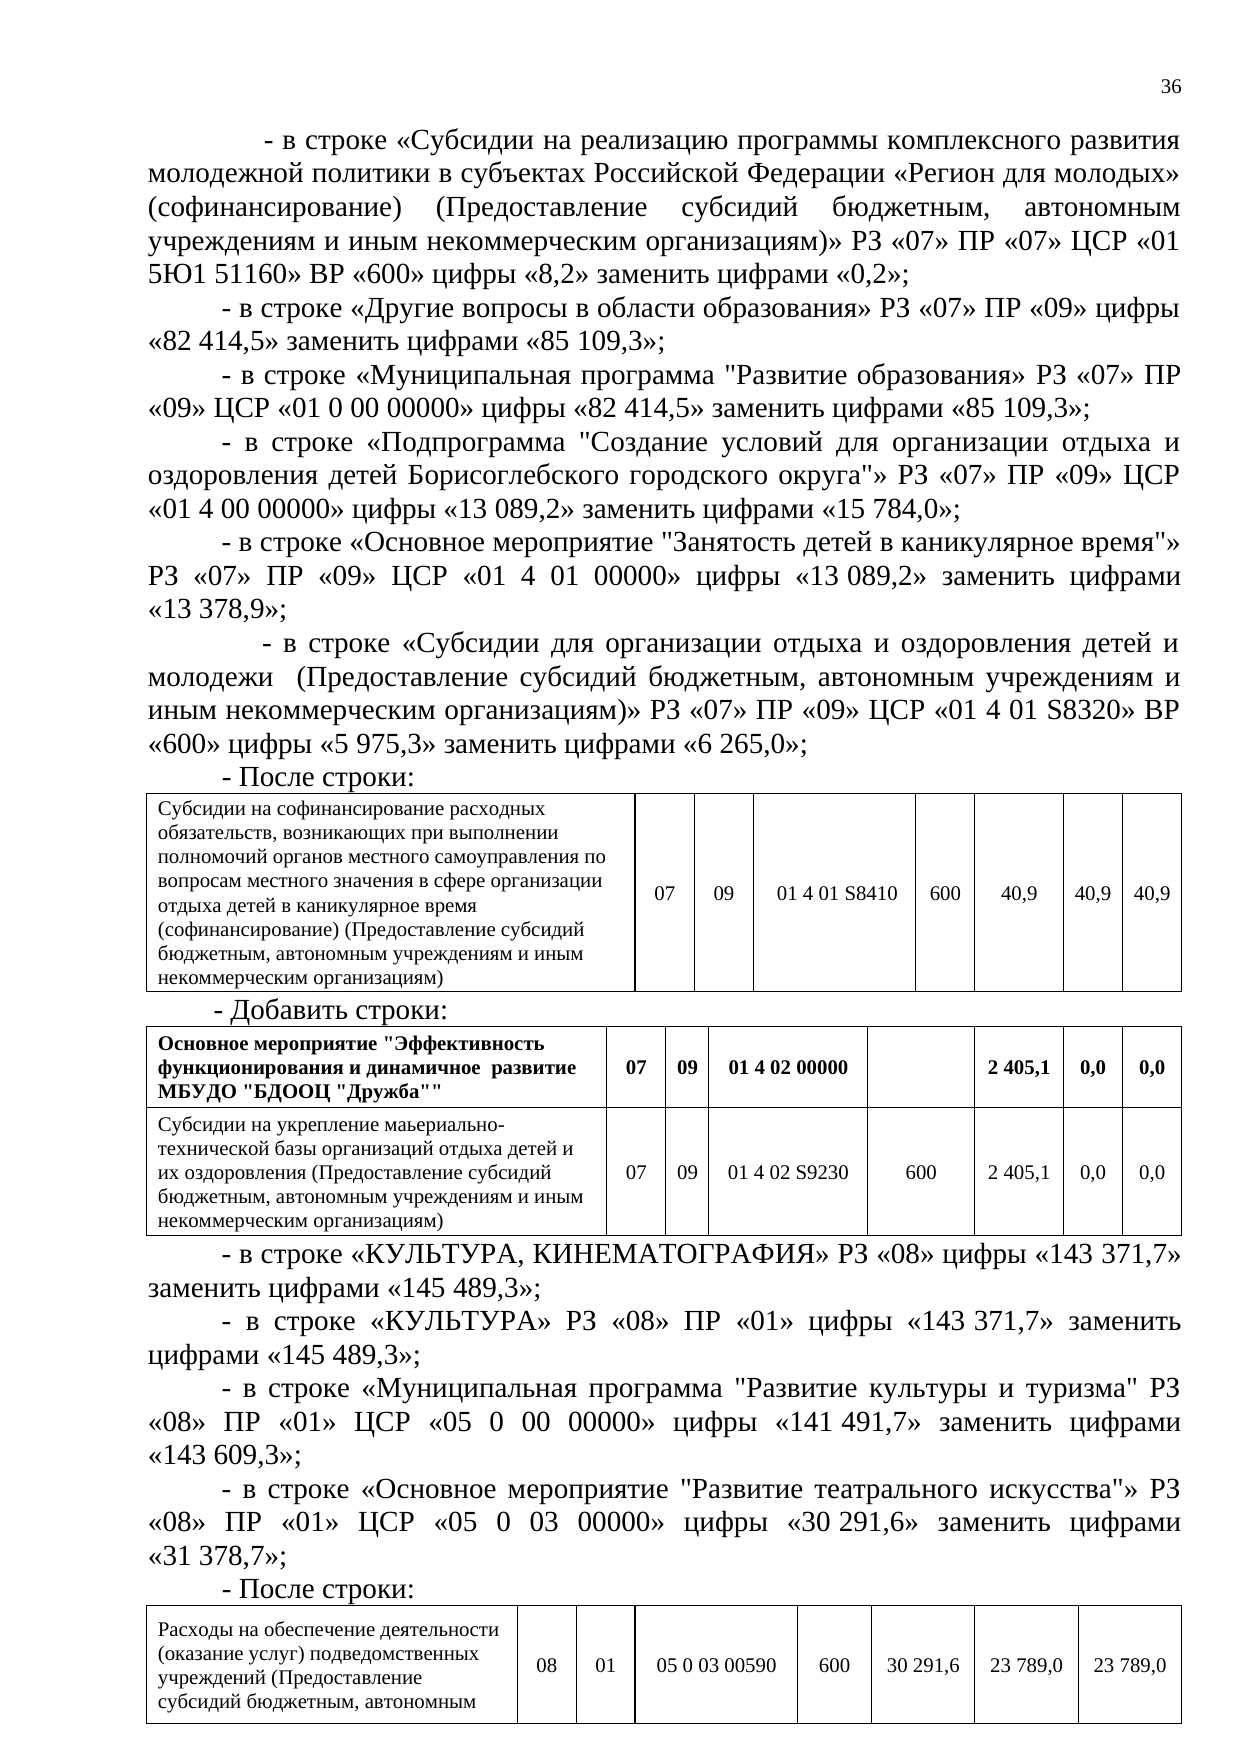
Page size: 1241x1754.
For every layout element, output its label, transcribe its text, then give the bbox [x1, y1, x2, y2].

text - в строке «Другие вопросы в области образования» РЗ «07» ПР «09» цифры «82 414,5» заменить цифрами «85 109,3»; [148, 290, 1181, 357]
table_header 01 4 01 S8410 [754, 794, 915, 991]
table_header 2 405,1 [975, 1027, 1063, 1107]
text - После строки: [148, 1572, 1181, 1605]
table_header 01 4 02 00000 [709, 1027, 867, 1107]
text - в строке «Муниципальная программа "Развитие культуры и туризма" РЗ «08» ПР «01» ЦСР «05 0 00 00000» цифры «141 491,7» заменить цифрами «143 609,3»; [148, 1370, 1181, 1471]
text - Добавить строки: [148, 992, 1181, 1026]
text - После строки: [148, 759, 1181, 793]
table_header Основное мероприятие "Эффективность функционирования и динамичное развитие МБУДО "БДООЦ "Дружба"" [147, 1027, 606, 1107]
table_header 40,9 [1064, 794, 1122, 991]
text - в строке «Субсидии для организации отдыха и оздоровления детей и молодежи (Предоставление субсидий бюджетным, автономным учреждениям и иным некоммерческим организациям)» РЗ «07» ПР «09» ЦСР «01 4 01 S8320» ВР «600» цифры «5 975,3» заменить цифрами «6 265,0»; [148, 625, 1181, 759]
table_header [868, 1027, 974, 1107]
table_cell 2 405,1 [975, 1108, 1063, 1235]
text - в строке «Субсидии на реализацию программы комплексного развития молодежной политики в субъектах Российской Федерации «Регион для молодых» (софинансирование) (Предоставление субсидий бюджетным, автономным учреждениям и иным некоммерческим организациям)» РЗ «07» ПР «07» ЦСР «01 5Ю1 51160» ВР «600» цифры «8,2» заменить цифрами «0,2»; [148, 122, 1181, 290]
table_header 07 [607, 1027, 665, 1107]
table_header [147, 1606, 517, 1723]
table_header 09 [666, 1027, 708, 1107]
text - в строке «Муниципальная программа "Развитие образования» РЗ «07» ПР «09» ЦСР «01 0 00 00000» цифры «82 414,5» заменить цифрами «85 109,3»; [148, 357, 1181, 424]
table_header 23 789,0 [975, 1606, 1078, 1723]
table_header 23 789,0 [1079, 1606, 1181, 1723]
table_header 40,9 [1123, 794, 1181, 991]
table_cell 0,0 [1123, 1108, 1181, 1235]
table_header 0,0 [1123, 1027, 1181, 1107]
text - в строке «Подпрограмма "Создание условий для организации отдыха и оздоровления детей Борисоглебского городского округа"» РЗ «07» ПР «09» ЦСР «01 4 00 00000» цифры «13 089,2» заменить цифрами «15 784,0»; [148, 424, 1181, 524]
table_header 01 [577, 1606, 634, 1723]
text - в строке «Основное мероприятие "Развитие театрального искусства"» РЗ «08» ПР «01» ЦСР «05 0 03 00000» цифры «30 291,6» заменить цифрами «31 378,7»; [148, 1471, 1181, 1572]
table_header 08 [518, 1606, 576, 1723]
table_cell 09 [666, 1108, 708, 1235]
table_cell 01 4 02 S9230 [709, 1108, 867, 1235]
table_header 05 0 03 00590 [636, 1606, 797, 1723]
text - в строке «КУЛЬТУРА» РЗ «08» ПР «01» цифры «143 371,7» заменить цифрами «145 489,3»; [148, 1303, 1181, 1370]
table_header Субсидии на софинансирование расходных обязательств, возникающих при выполнении полномочий органов местного самоуправления по вопросам местного значения в сфере организации отдыха детей в каникулярное время (софинансирование) (Предоставление субсидий бюджетным, автономным учреждениям и иным некоммерческим организациям) [147, 794, 634, 991]
table_header 30 291,6 [872, 1606, 974, 1723]
text - в строке «КУЛЬТУРА, КИНЕМАТОГРАФИЯ» РЗ «08» цифры «143 371,7» заменить цифрами «145 489,3»; [148, 1236, 1181, 1303]
table_header 40,9 [975, 794, 1063, 991]
table_header 600 [798, 1606, 871, 1723]
table_cell Субсидии на укрепление маьериально-технической базы организаций отдыха детей и их оздоровления (Предоставление субсидий бюджетным, автономным учреждениям и иным некоммерческим организациям) [147, 1108, 606, 1235]
table_header 0,0 [1064, 1027, 1122, 1107]
text - в строке «Основное мероприятие "Занятость детей в каникулярное время"» РЗ «07» ПР «09» ЦСР «01 4 01 00000» цифры «13 089,2» заменить цифрами «13 378,9»; [148, 524, 1181, 625]
table_header 07 [636, 794, 694, 991]
table_header 600 [916, 794, 974, 991]
table_cell 600 [868, 1108, 974, 1235]
table_header 09 [695, 794, 753, 991]
table_cell 0,0 [1064, 1108, 1122, 1235]
table_cell 07 [607, 1108, 665, 1235]
